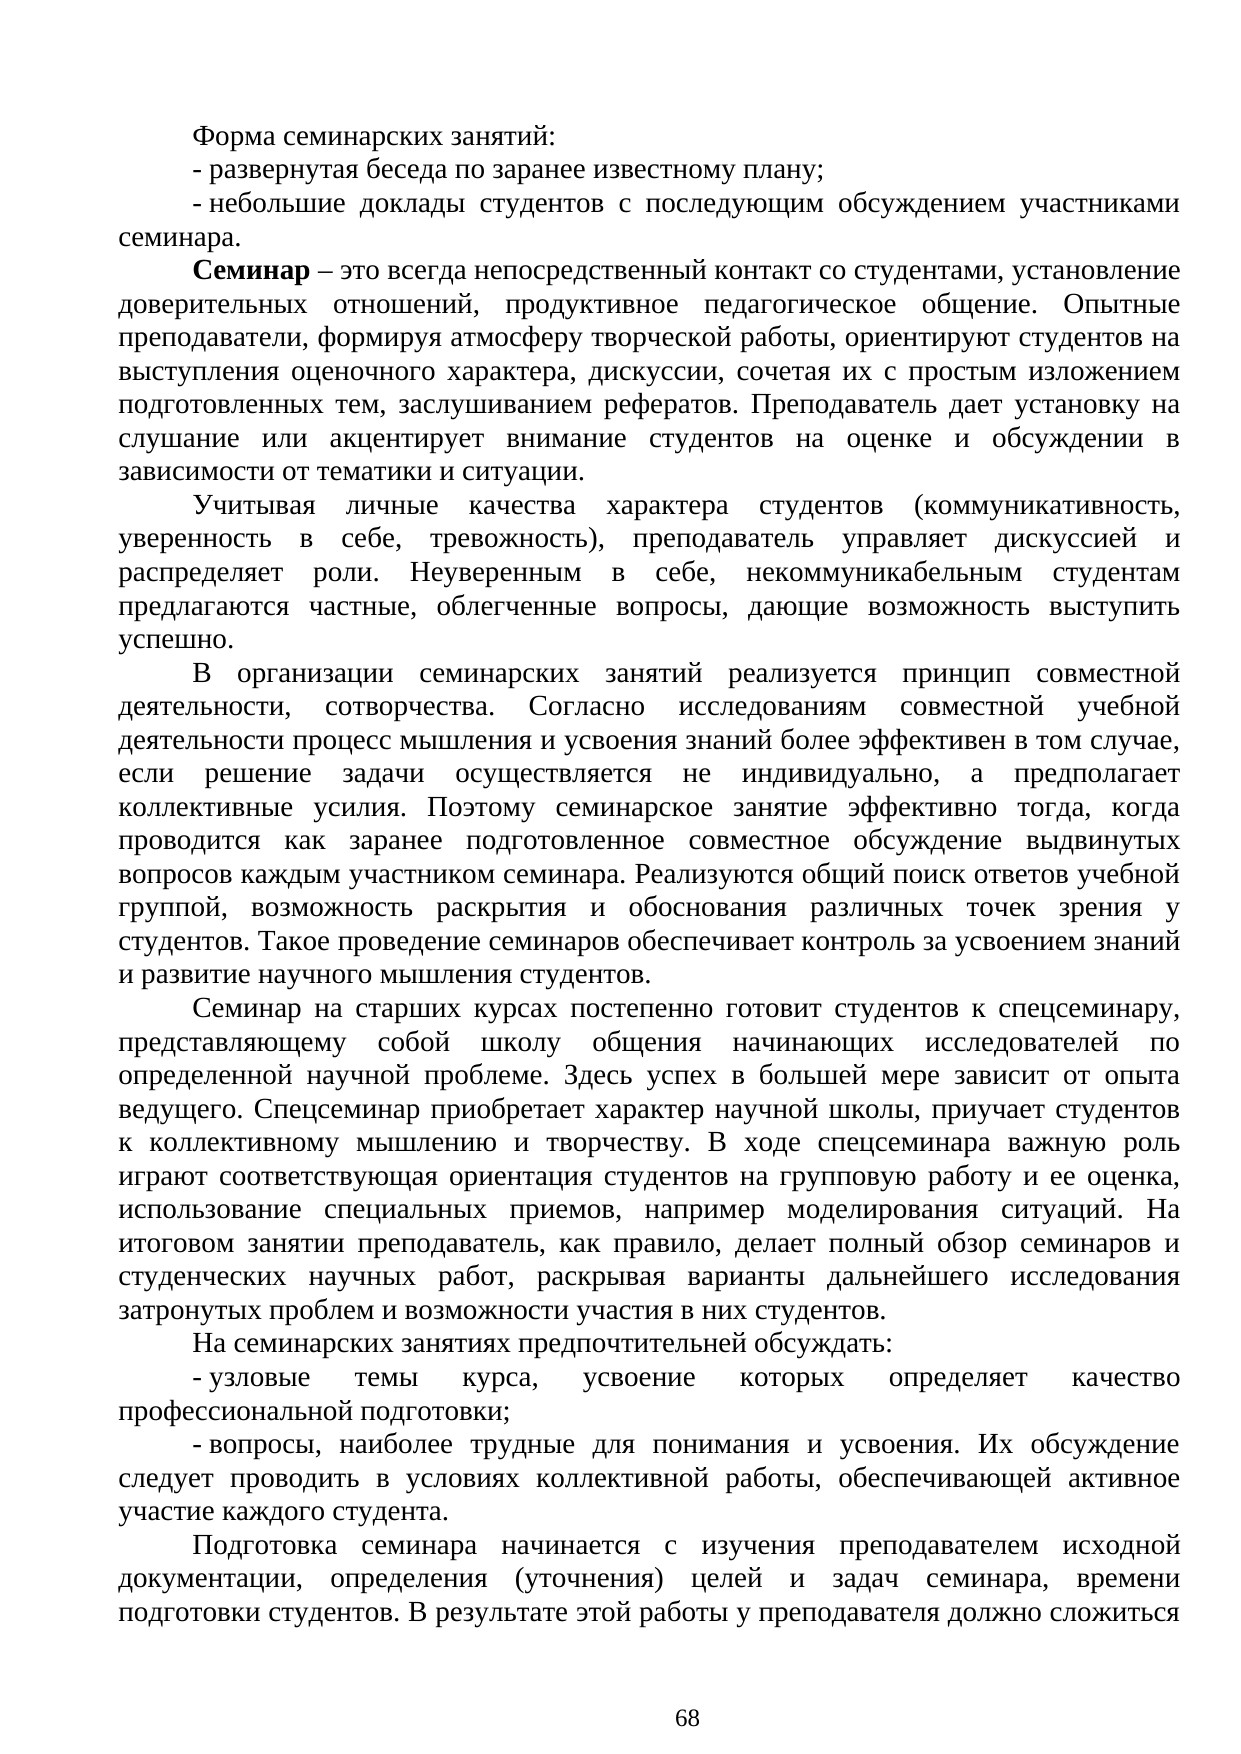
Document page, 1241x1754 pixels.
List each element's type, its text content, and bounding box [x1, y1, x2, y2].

text - развернутая беседа по заранее известному плану; [118, 152, 1181, 185]
text Учитывая личные качества характера студентов (коммуникативность, уверенность в себе, тревожность), преподаватель управляет дискуссией и распределяет роли. Неуверенным в себе, некоммуникабельным студентам предлагаются частные, облегченные вопросы, дающие возможность выступить успешно. [118, 487, 1181, 655]
text Семинар – это всегда непосредственный контакт со студентами, установление доверительных отношений, продуктивное педагогическое общение. Опытные преподаватели, формируя атмосферу творческой работы, ориентируют студентов на выступления оценочного характера, дискуссии, сочетая их с простым изложением подготовленных тем, заслушиванием рефератов. Преподаватель дает установку на слушание или акцентирует внимание студентов на оценке и обсуждении в зависимости от тематики и ситуации. [118, 252, 1181, 487]
text Семинар на старших курсах постепенно готовит студентов к спецсеминару, представляющему собой школу общения начинающих исследователей по определенной научной проблеме. Здесь успех в большей мере зависит от опыта ведущего. Спецсеминар приобретает характер научной школы, приучает студентов к коллективному мышлению и творчеству. В ходе спецсеминара важную роль играют соответствующая ориентация студентов на групповую работу и ее оценка, использование специальных приемов, например моделирования ситуаций. На итоговом занятии преподаватель, как правило, делает полный обзор семинаров и студенческих научных работ, раскрывая варианты дальнейшего исследования затронутых проблем и возможности участия в них студентов. [118, 990, 1181, 1326]
text - небольшие доклады студентов с последующим обсуждением участниками семинара. [118, 185, 1181, 252]
text В организации семинарских занятий реализуется принцип совместной деятельности, сотворчества. Согласно исследованиям совместной учебной деятельности процесс мышления и усвоения знаний более эффективен в том случае, если решение задачи осуществляется не индивидуально, а предполагает коллективные усилия. Поэтому семинарское занятие эффективно тогда, когда проводится как заранее подготовленное совместное обсуждение выдвинутых вопросов каждым участником семинара. Реализуются общий поиск ответов учебной группой, возможность раскрытия и обоснования различных точек зрения у студентов. Такое проведение семинаров обеспечивает контроль за усвоением знаний и развитие научного мышления студентов. [118, 655, 1181, 990]
text Форма семинарских занятий: [118, 118, 1181, 152]
text - узловые темы курса, усвоение которых определяет качество профессиональной подготовки; [118, 1359, 1181, 1426]
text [118, 1527, 1181, 1627]
text - вопросы, наиболее трудные для понимания и усвоения. Их обсуждение следует проводить в условиях коллективной работы, обеспечивающей активное участие каждого студента. [118, 1426, 1181, 1527]
text На семинарских занятиях предпочтительней обсуждать: [118, 1326, 1181, 1359]
